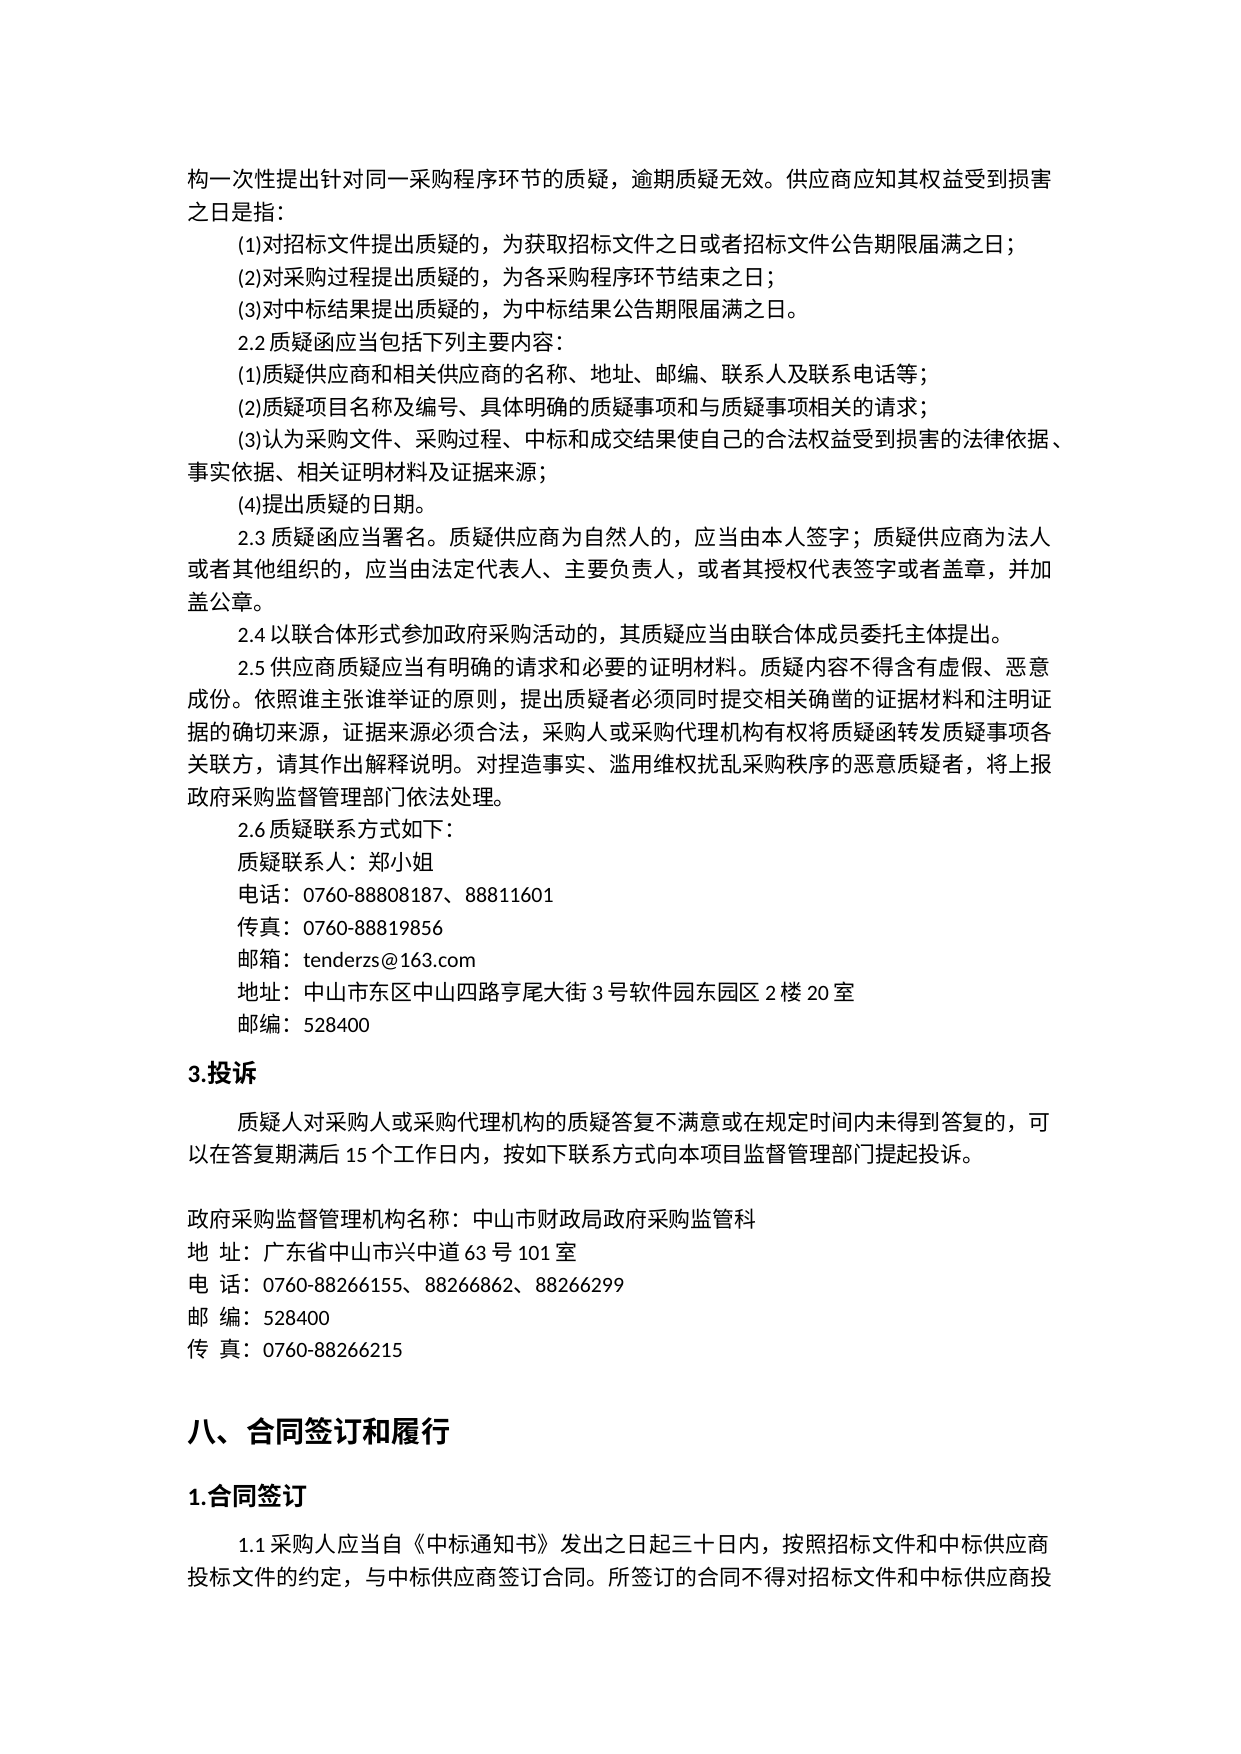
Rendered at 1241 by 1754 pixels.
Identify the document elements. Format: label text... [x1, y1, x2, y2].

text 八、合同签订和履行 [187, 1397, 1053, 1462]
text 地 址：广东省中山市兴中道63号101室 [187, 1234, 1053, 1267]
text 质疑联系人：郑小姐 [187, 844, 1053, 877]
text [187, 162, 1053, 227]
text (3)对中标结果提出质疑的，为中标结果公告期限届满之日。 [187, 292, 1053, 324]
text 传真：0760-88819856 [187, 909, 1053, 942]
text (2)质疑项目名称及编号、具体明确的质疑事项和与质疑事项相关的请求； [187, 389, 1053, 422]
text 地址：中山市东区中山四路亨尾大街3号软件园东园区2楼20室 [187, 974, 1053, 1007]
text (1)质疑供应商和相关供应商的名称、地址、邮编、联系人及联系电话等； [187, 357, 1053, 389]
text 传 真：0760-88266215 [187, 1332, 1053, 1364]
text 邮箱：tenderzs@163.com [187, 942, 1053, 974]
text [187, 1527, 1053, 1592]
text (2)对采购过程提出质疑的，为各采购程序环节结束之日； [187, 259, 1053, 292]
text 电话：0760-88808187、88811601 [187, 877, 1053, 909]
text 2.5供应商质疑应当有明确的请求和必要的证明材料。质疑内容不得含有虚假、恶意成份。依照谁主张谁举证的原则，提出质疑者必须同时提交相关确凿的证据材料和注明证据的确切来源，证据来源必须合法，采购人或采购代理机构有权将质疑函转发质疑事项各关联方，请其作出解释说明。对捏造事实、滥用维权扰乱采购秩序的恶意质疑者，将上报政府采购监督管理部门依法处理。 [187, 649, 1053, 812]
text 政府采购监督管理机构名称：中山市财政局政府采购监管科 [187, 1202, 1053, 1234]
text 3.投诉 [187, 1039, 1053, 1104]
text 质疑人对采购人或采购代理机构的质疑答复不满意或在规定时间内未得到答复的，可以在答复期满后15个工作日内，按如下联系方式向本项目监督管理部门提起投诉。 [187, 1104, 1053, 1169]
text 2.6质疑联系方式如下： [187, 812, 1053, 844]
text 2.4以联合体形式参加政府采购活动的，其质疑应当由联合体成员委托主体提出。 [187, 617, 1053, 649]
text 邮 编：528400 [187, 1299, 1053, 1332]
text (3)认为采购文件、采购过程、中标和成交结果使自己的合法权益受到损害的法律依据、事实依据、相关证明材料及证据来源； [187, 422, 1053, 487]
text 邮编：528400 [187, 1007, 1053, 1039]
text 电 话：0760-88266155、88266862、88266299 [187, 1267, 1053, 1299]
text (4)提出质疑的日期。 [187, 487, 1053, 519]
text 2.2质疑函应当包括下列主要内容： [187, 324, 1053, 357]
text 2.3 质疑函应当署名。质疑供应商为自然人的，应当由本人签字；质疑供应商为法人或者其他组织的，应当由法定代表人、主要负责人，或者其授权代表签字或者盖章，并加盖公章。 [187, 519, 1053, 617]
text (1)对招标文件提出质疑的，为获取招标文件之日或者招标文件公告期限届满之日； [187, 227, 1053, 259]
text 1.合同签订 [187, 1462, 1053, 1527]
